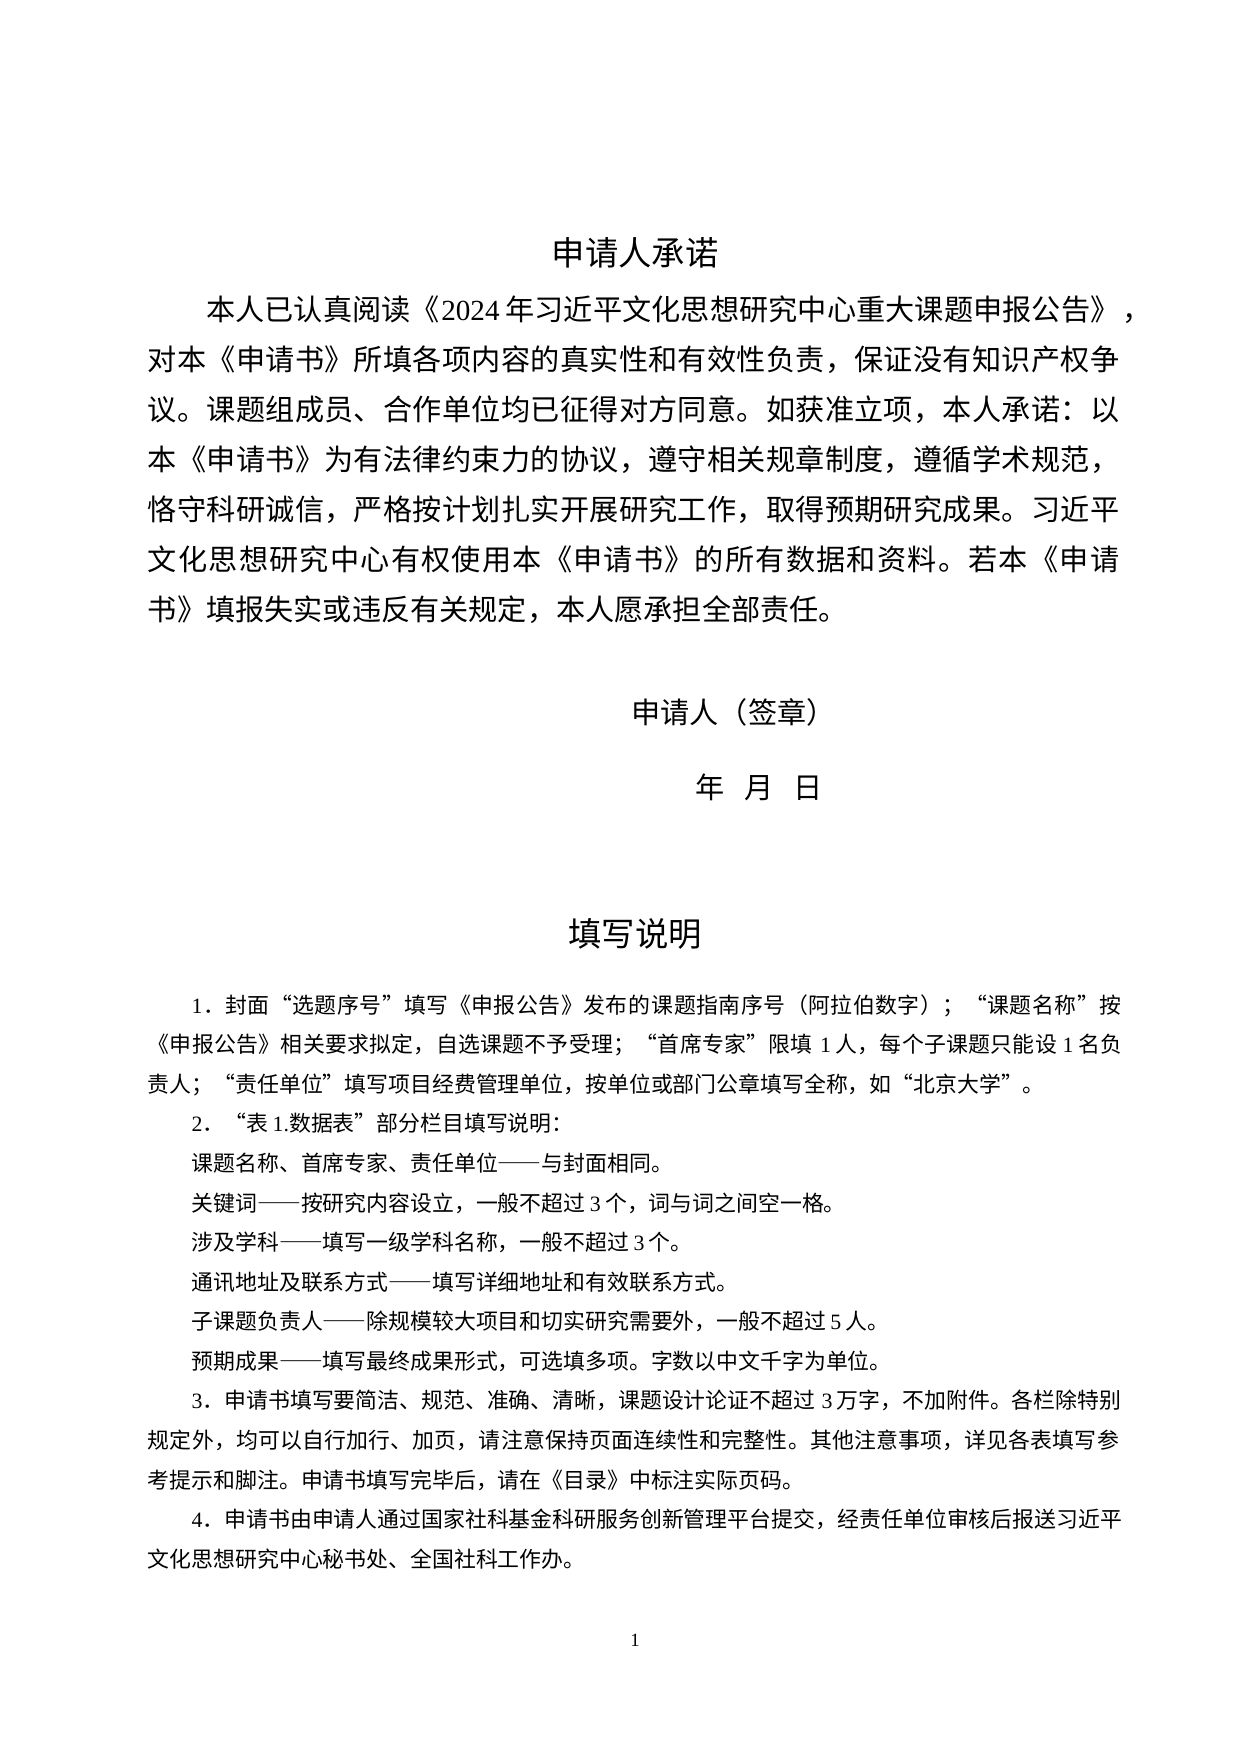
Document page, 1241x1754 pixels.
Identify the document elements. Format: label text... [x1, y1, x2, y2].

text 3．申请书填写要简洁、规范、准确、清晰，课题设计论证不超过3万字，不加附件。各栏除特别规定外，均可以自行加行、加页，请注意保持页面连续性和完整性。其他注意事项，详见各表填写参考提示和脚注。申请书填写完毕后，请在《目录》中标注实际页码。 [148, 1377, 1122, 1496]
text 子课题负责人——除规模较大项目和切实研究需要外，一般不超过5人。 [148, 1298, 1122, 1338]
text 涉及学科——填写一级学科名称，一般不超过3个。 [148, 1219, 1122, 1258]
text 课题名称、首席专家、责任单位——与封面相同。 [148, 1140, 1122, 1179]
text 申请人承诺 [148, 227, 1122, 275]
text 关键词——按研究内容设立，一般不超过3个，词与词之间空一格。 [148, 1179, 1122, 1219]
text 本人已认真阅读《2024年习近平文化思想研究中心重大课题申报公告》，对本《申请书》所填各项内容的真实性和有效性负责，保证没有知识产权争议。课题组成员、合作单位均已征得对方同意。如获准立项，本人承诺：以本《申请书》为有法律约束力的协议，遵守相关规章制度，遵循学术规范，恪守科研诚信，严格按计划扎实开展研究工作，取得预期研究成果。习近平文化思想研究中心有权使用本《申请书》的所有数据和资料。若本《申请书》填报失实或违反有关规定，本人愿承担全部责任。 [148, 280, 1122, 630]
text 通讯地址及联系方式——填写详细地址和有效联系方式。 [148, 1258, 1122, 1298]
text 填写说明 [148, 908, 1122, 956]
text 年 月 日 [148, 765, 1122, 807]
text 预期成果——填写最终成果形式，可选填多项。字数以中文千字为单位。 [148, 1338, 1122, 1377]
text 申请人（签章） [148, 689, 1122, 731]
text 4．申请书由申请人通过国家社科基金科研服务创新管理平台提交，经责任单位审核后报送习近平文化思想研究中心秘书处、全国社科工作办。 [148, 1496, 1122, 1575]
text 1．封面“选题序号”填写《申报公告》发布的课题指南序号（阿拉伯数字）；“课题名称”按《申报公告》相关要求拟定，自选课题不予受理；“首席专家”限填1人，每个子课题只能设1名负责人；“责任单位”填写项目经费管理单位，按单位或部门公章填写全称，如“北京大学”。 [148, 981, 1122, 1100]
text 2．“表1.数据表”部分栏目填写说明： [148, 1100, 1122, 1140]
